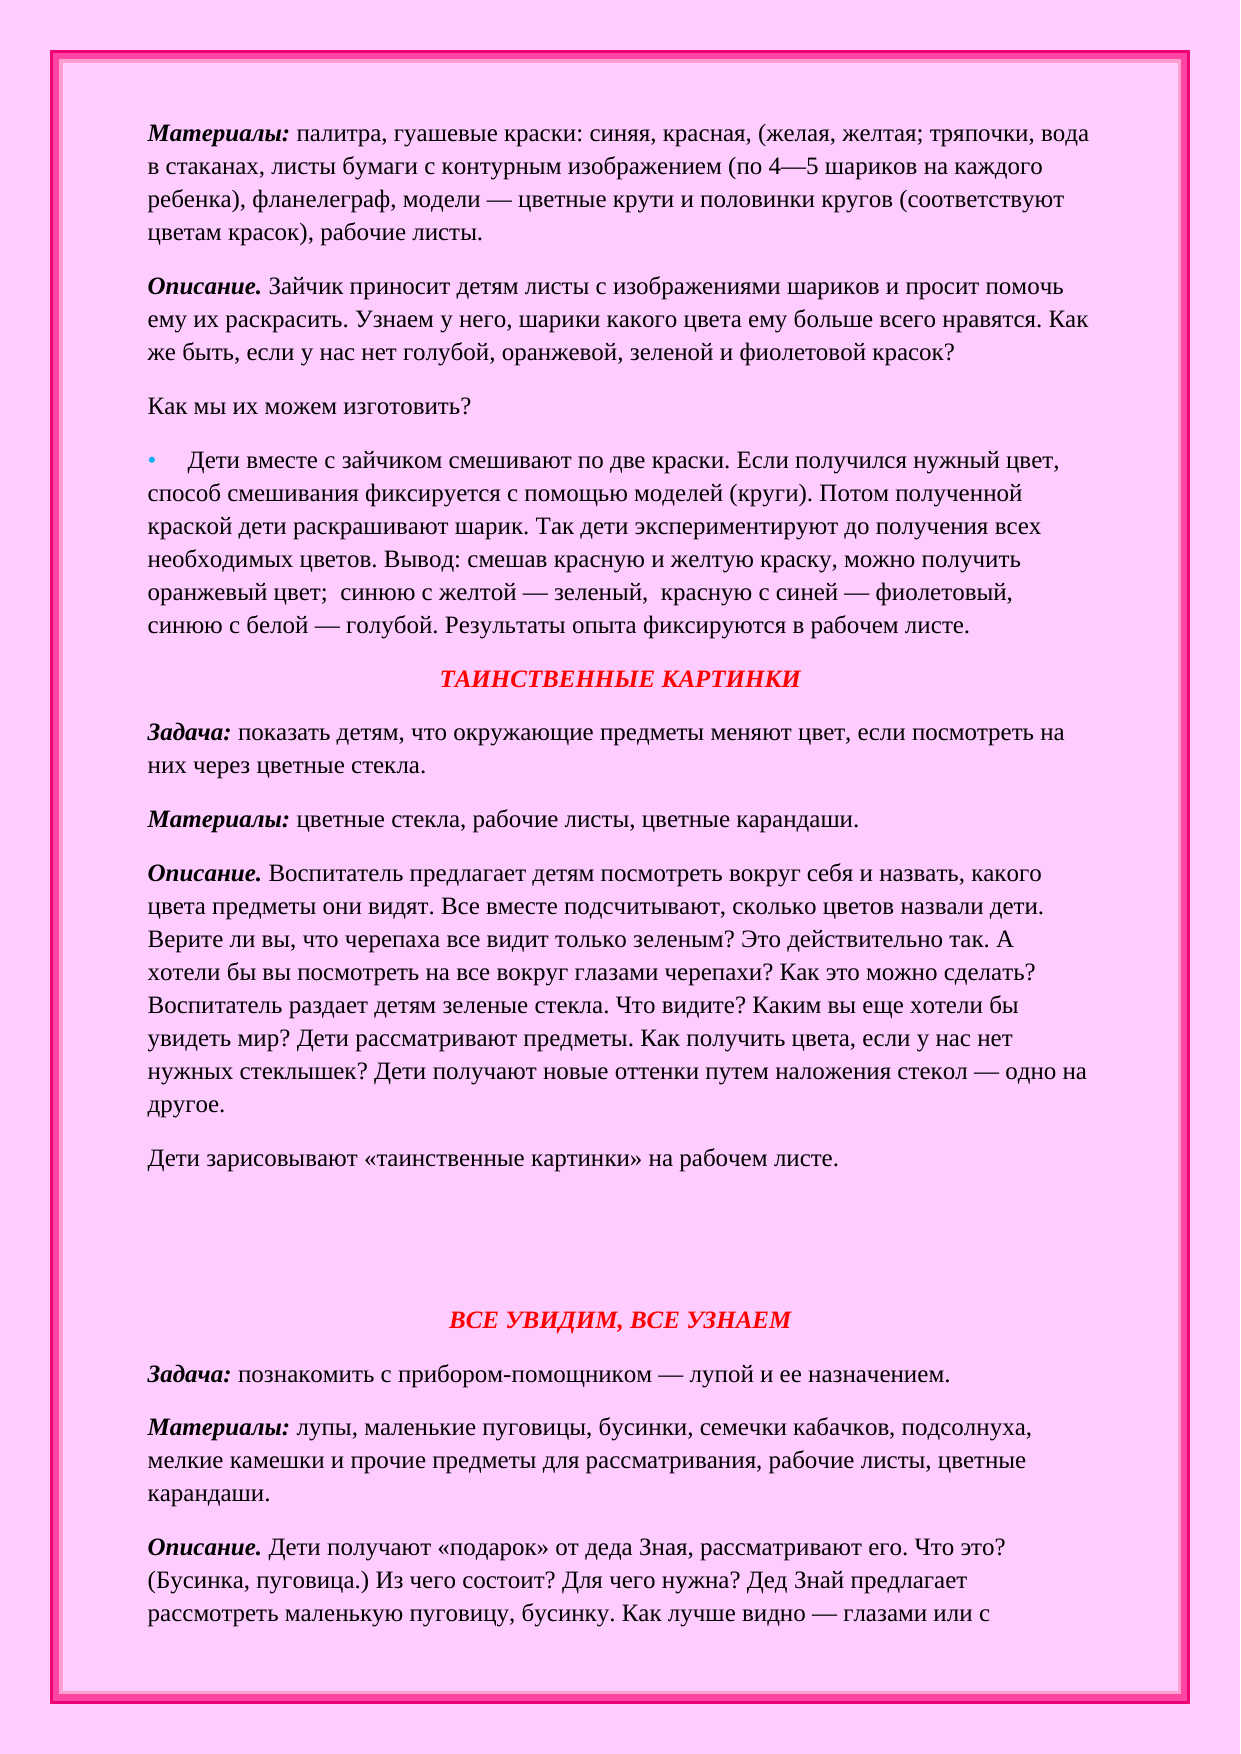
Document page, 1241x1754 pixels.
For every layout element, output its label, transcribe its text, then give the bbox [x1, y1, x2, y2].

text ТАИНСТВЕННЫЕ КАРТИНКИ [147, 664, 1093, 692]
text Материалы: лупы, маленькие пуговицы, бусинки, семечки кабачков, подсолнуха, мелкие камешки и прочие предметы для рассматривания, рабочие листы, цветные карандаши. [147, 1412, 1093, 1507]
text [147, 1532, 1093, 1627]
text Описание. Воспитатель предлагает детям посмотреть вокруг себя и назвать, какого цвета предметы они видят. Все вместе подсчитывают, сколько цветов назвали дети. Верите ли вы, что черепаха все видит только зеленым? Это действительно так. А хотели бы вы посмотреть на все вокруг глазами черепахи? Как это можно сделать? Воспитатель раздает детям зеленые стекла. Что видите? Каким вы еще хотели бы увидеть мир? Дети рассматривают предметы. Как получить цвета, если у нас нет нужных стеклышек? Дети получают новые оттенки путем наложения стекол — одно на другое. [147, 858, 1093, 1118]
text Задача: показать детям, что окружающие предметы меняют цвет, если посмотреть на них через цветные стекла. [147, 717, 1093, 779]
text Описание. Зайчик приносит детям листы с изображениями шариков и просит помочь ему их раскрасить. Узнаем у него, шарики какого цвета ему больше всего нравятся. Как же быть, если у нас нет голубой, оранжевой, зеленой и фиолетовой красок? [147, 271, 1093, 366]
text • Дети вместе с зайчиком смешивают по две краски. Если получился нужный цвет, способ смешивания фиксируется с помощью моделей (круги). Потом полученной краской дети раскрашивают шарик. Так дети экспериментируют до получения всех необходимых цветов. Вывод: смешав красную и желтую краску, можно получить оранжевый цвет; синюю с желтой — зеленый, красную с синей — фиолетовый, синюю с белой — голубой. Результаты опыта фиксируются в рабочем листе. [147, 445, 1093, 638]
text Материалы: цветные стекла, рабочие листы, цветные карандаши. [147, 804, 1093, 833]
text Дети зарисовывают «таинственные картинки» на рабочем листе. [147, 1143, 1093, 1172]
text ВСЕ УВИДИМ, ВСЕ УЗНАЕМ [147, 1305, 1093, 1333]
text Материалы: палитра, гуашевые краски: синяя, красная, (желая, желтая; тряпочки, вода в стаканах, листы бумаги с контурным изображением (по 4—5 шариков на каждого ребенка), фланелеграф, модели — цветные крути и половинки кругов (соответствуют цветам красок), рабочие листы. [147, 118, 1093, 246]
text Задача: познакомить с прибором-помощником — лупой и ее назначением. [147, 1359, 1093, 1387]
text Как мы их можем изготовить? [147, 391, 1093, 419]
